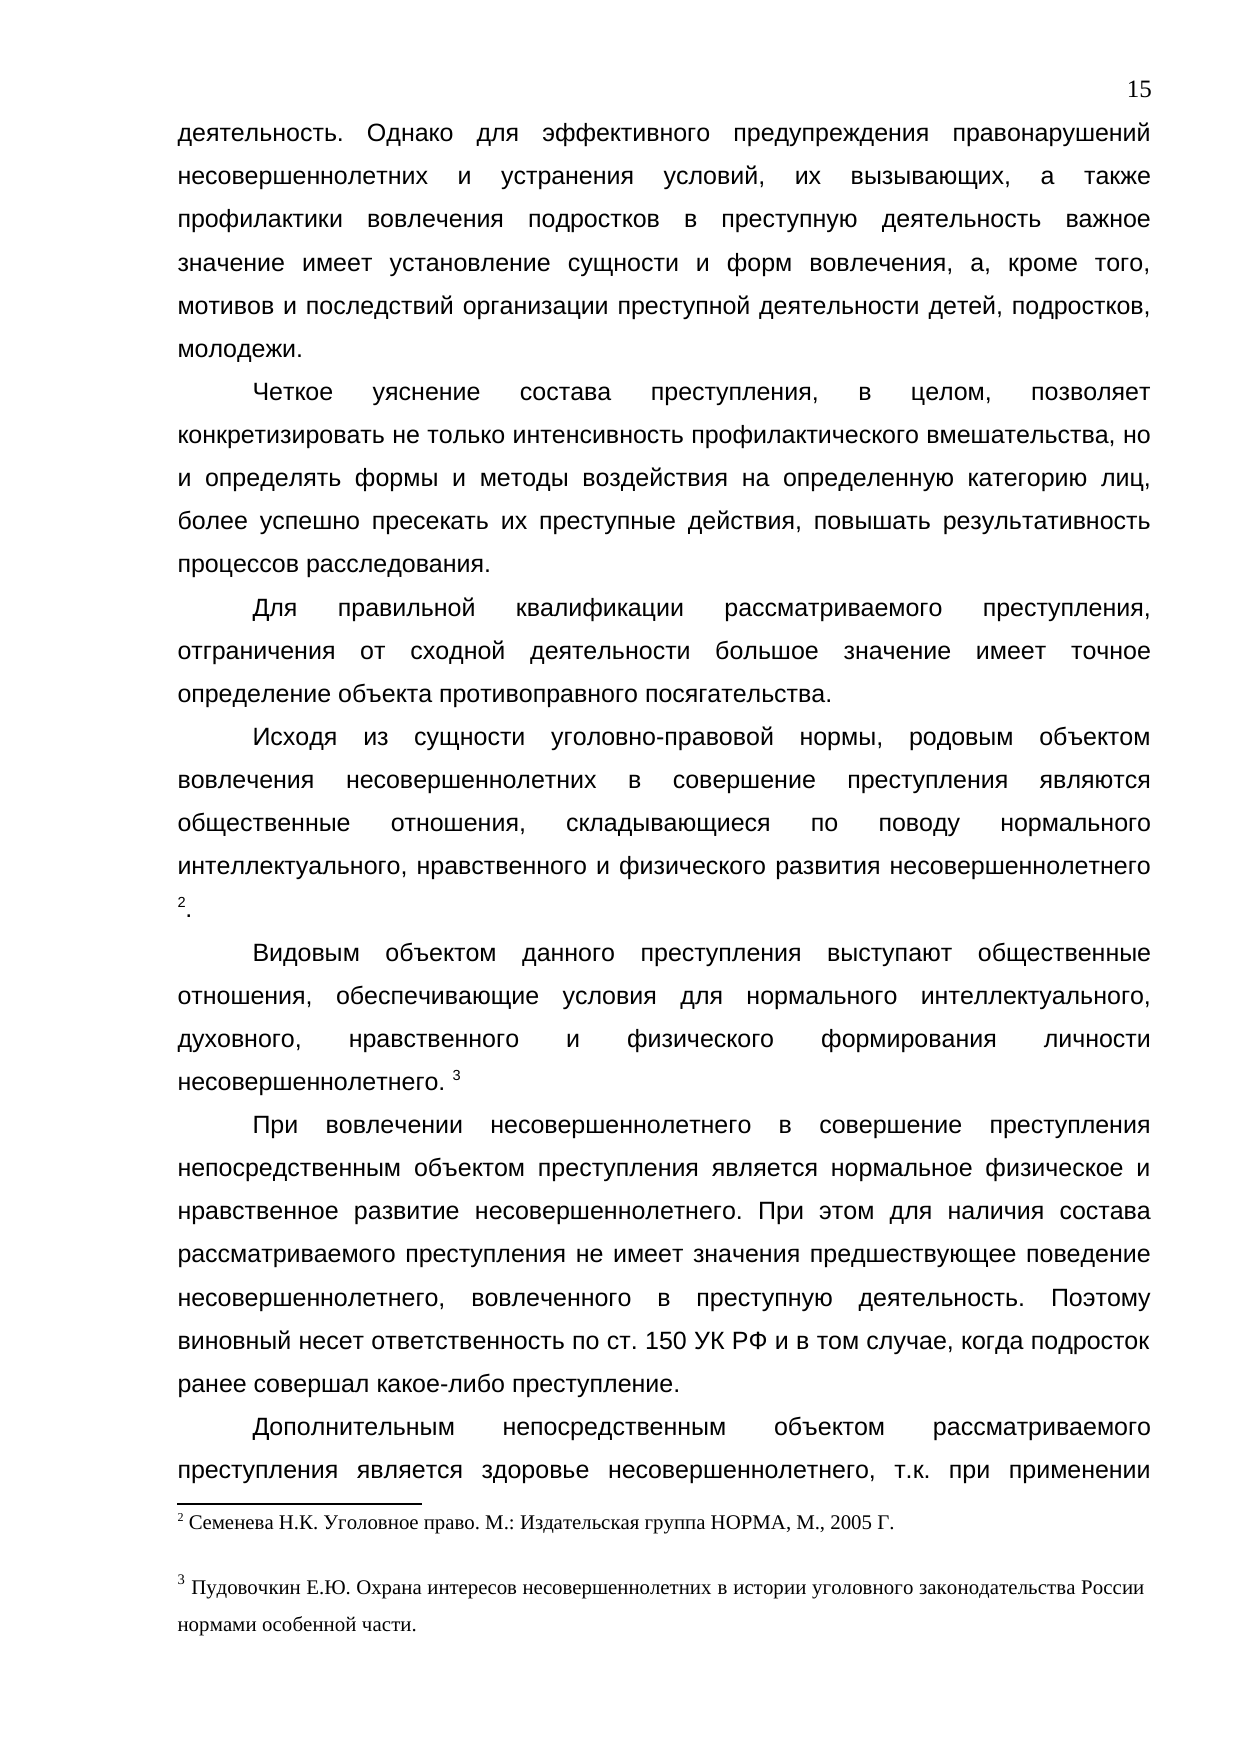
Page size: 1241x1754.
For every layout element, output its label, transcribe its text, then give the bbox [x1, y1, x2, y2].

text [177, 118, 1152, 362]
text Видовым объектом данного преступления выступают общественные отношения, обеспечивающие условия для нормального интеллектуального, духовного, нравственного и физического формирования личности несовершеннолетнего. [177, 937, 1152, 1096]
text При вовлечении несовершеннолетнего в совершение преступления непосредственным объектом преступления является нормальное физическое и нравственное развитие несовершеннолетнего. При этом для наличия состава рассматриваемого преступления не имеет значения предшествующее поведение несовершеннолетнего, вовлеченного в преступную деятельность. Поэтому виновный несет ответственность по ст. 150 УК РФ и в том случае, когда подросток ранее совершал какое-либо преступление. [177, 1110, 1152, 1397]
text Исходя из сущности уголовно-правовой нормы, родовым объектом вовлечения несовершеннолетних в совершение преступления являются общественные отношения, складывающиеся по поводу нормального интеллектуального, нравственного и физического развития несовершеннолетнего . [177, 722, 1152, 923]
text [177, 1412, 1152, 1484]
text Для правильной квалификации рассматриваемого преступления, отграничения от сходной деятельности большое значение имеет точное определение объекта противоправного посягательства. [177, 592, 1152, 707]
text Четкое уяснение состава преступления, в целом, позволяет конкретизировать не только интенсивность профилактического вмешательства, но и определять формы и методы воздействия на определенную категорию лиц, более успешно пресекать их преступные действия, повышать результативность процессов расследования. [177, 377, 1152, 578]
